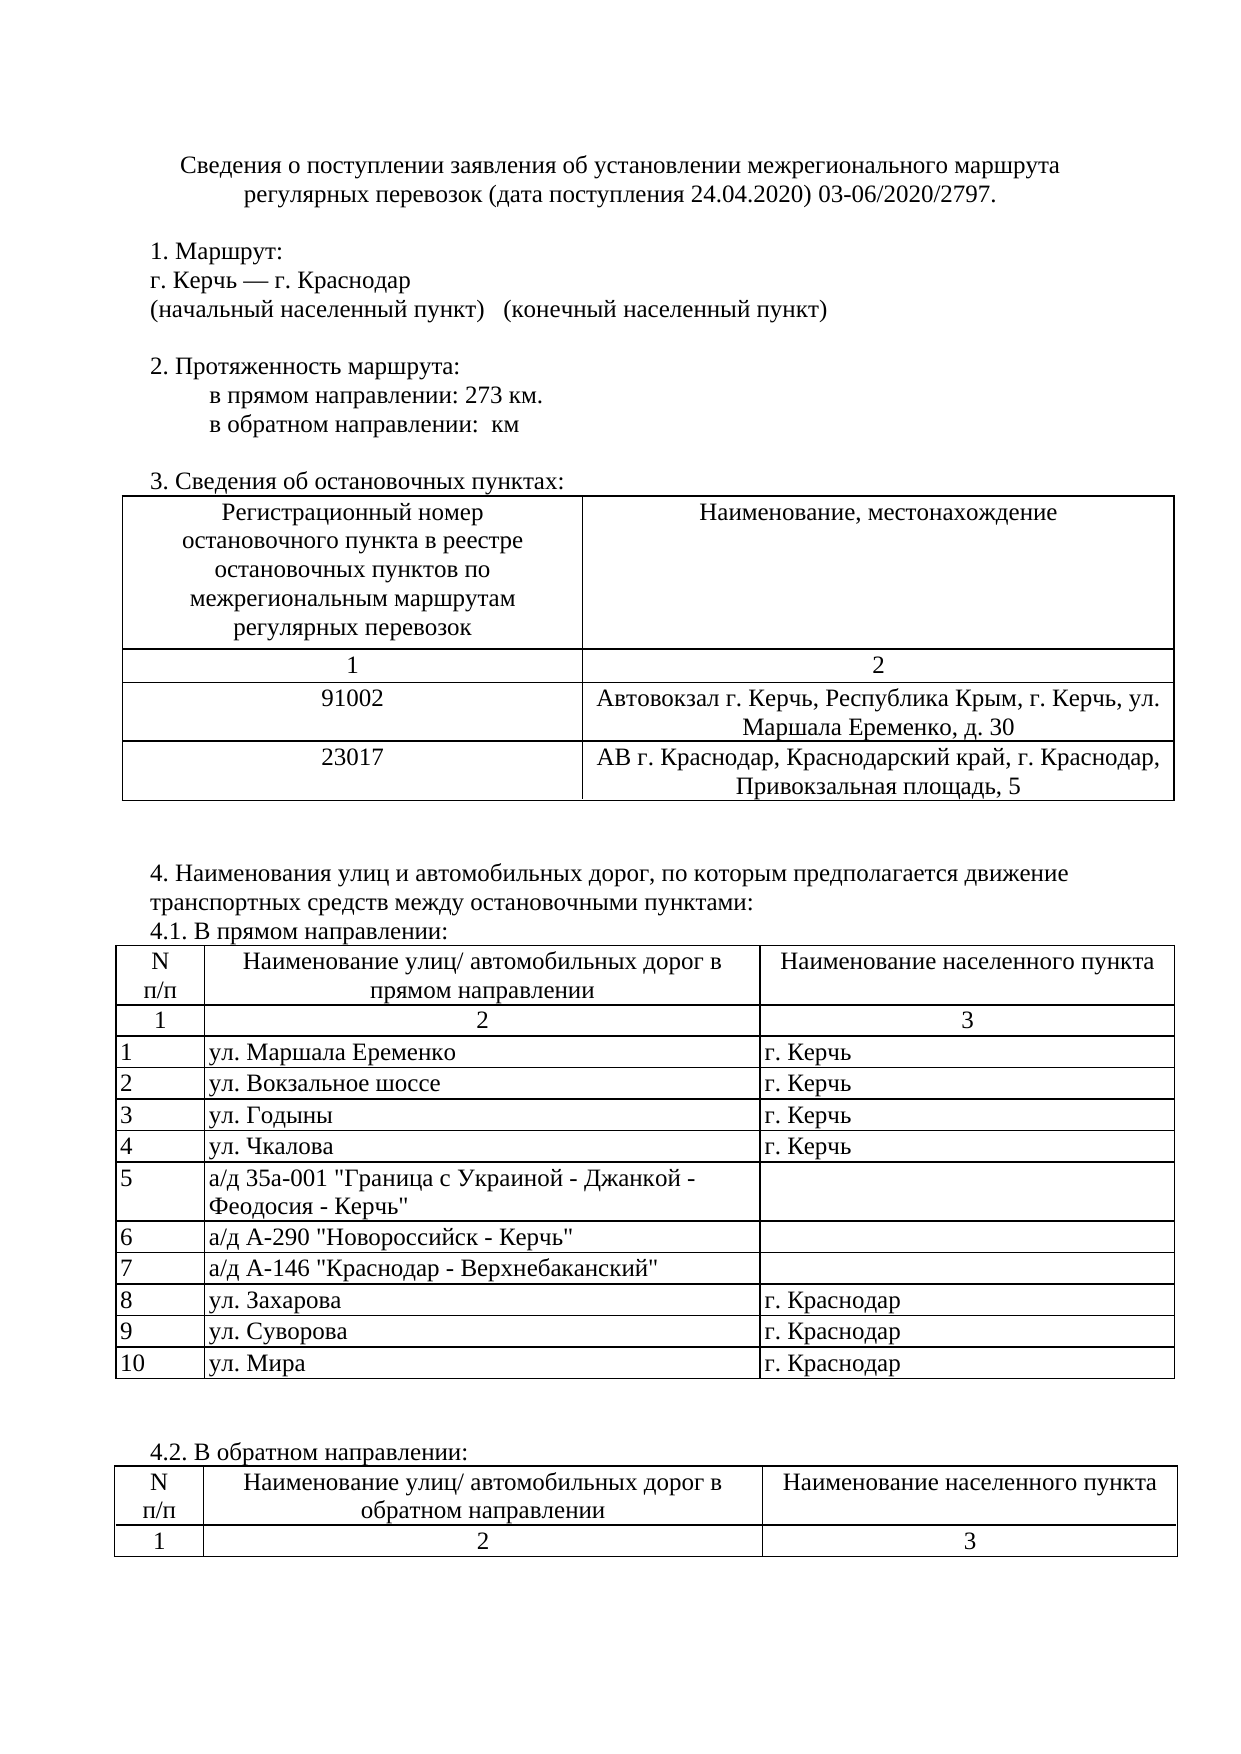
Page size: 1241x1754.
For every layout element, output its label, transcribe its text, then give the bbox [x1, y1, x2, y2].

table_header Наименование, местонахождение [583, 497, 1173, 648]
table_header N п/п [115, 1467, 203, 1524]
text в обратном направлении: км [150, 409, 1090, 437]
table_cell а/д А-146 "Краснодар - Верхнебаканский" [205, 1253, 759, 1283]
table_header N п/п [117, 946, 204, 1004]
text 4.1. В прямом направлении: [150, 916, 1090, 945]
table_cell 6 [117, 1222, 204, 1252]
table_header Наименование населенного пункта [763, 1467, 1177, 1524]
table_cell 3 [763, 1524, 1177, 1556]
table_cell 1 [117, 1006, 204, 1035]
table_cell ул. Вокзальное шоссе [205, 1068, 759, 1098]
table_cell 8 [117, 1285, 204, 1314]
table_cell г. Краснодар [761, 1348, 1174, 1377]
table_cell 2 [205, 1006, 759, 1035]
table_cell Автовокзал г. Керчь, Республика Крым, г. Керчь, ул. Маршала Еременко, д. 30 [583, 683, 1173, 740]
table_cell 1 [117, 1037, 204, 1067]
table_cell [761, 1253, 1174, 1283]
table_cell 10 [117, 1348, 204, 1377]
table_cell 1 [123, 650, 582, 681]
text 1. Маршрут: [150, 236, 1090, 265]
table_cell [761, 1163, 1174, 1220]
table_cell 1 [115, 1525, 203, 1556]
table_header Наименование населенного пункта [761, 946, 1174, 1004]
text 4. Наименования улиц и автомобильных дорог, по которым предполагается движение транспортных средств между остановочными пунктами: [150, 858, 1090, 916]
table_cell а/д 35а-001 "Граница с Украиной - Джанкой - Феодосия - Керчь" [205, 1163, 759, 1220]
table_cell 2 [583, 650, 1173, 681]
table_cell 23017 [123, 742, 582, 799]
table_cell ул. Чкалова [205, 1131, 759, 1161]
table_cell 4 [117, 1131, 204, 1161]
table_cell г. Краснодар [761, 1316, 1174, 1346]
table_cell 7 [117, 1253, 204, 1283]
table_cell ул. Захарова [205, 1285, 759, 1314]
text (начальный населенный пункт) (конечный населенный пункт) [150, 294, 1090, 322]
text 3. Сведения об остановочных пунктах: [150, 466, 1090, 495]
table_cell 3 [761, 1006, 1174, 1035]
table_cell г. Керчь [761, 1037, 1174, 1067]
table_cell 2 [204, 1526, 762, 1556]
table_cell ул. Годыны [205, 1100, 759, 1130]
table_cell 5 [117, 1163, 204, 1220]
table_cell ул. Мира [205, 1348, 759, 1377]
table_cell г. Керчь [761, 1131, 1174, 1161]
table_cell а/д А-290 "Новороссийск - Керчь" [205, 1222, 759, 1252]
table_cell АВ г. Краснодар, Краснодарский край, г. Краснодар, Привокзальная площадь, 5 [583, 742, 1173, 799]
text 2. Протяженность маршрута: [150, 351, 1090, 380]
table_cell [761, 1222, 1174, 1252]
table_cell ул. Суворова [205, 1316, 759, 1346]
text в прямом направлении: 273 км. [150, 380, 1090, 409]
text 4.2. В обратном направлении: [150, 1437, 1090, 1465]
table_cell 9 [117, 1316, 204, 1346]
table_cell 3 [117, 1100, 204, 1130]
text Сведения о поступлении заявления об установлении межрегионального маршрута регулярных перевозок (дата поступления 24.04.2020) 03-06/2020/2797. [150, 150, 1090, 207]
table_header Регистрационный номер остановочного пункта в реестре остановочных пунктов по межрегиональным маршрутам регулярных перевозок [123, 497, 582, 648]
table_header Наименование улиц/ автомобильных дорог в обратном направлении [204, 1467, 762, 1524]
text г. Керчь — г. Краснодар [150, 265, 1090, 294]
table_cell 2 [117, 1068, 204, 1098]
table_cell 91002 [123, 683, 582, 740]
table_cell г. Краснодар [761, 1285, 1174, 1314]
table_cell ул. Маршала Еременко [205, 1037, 759, 1067]
table_header Наименование улиц/ автомобильных дорог в прямом направлении [205, 946, 759, 1004]
table_cell г. Керчь [761, 1100, 1174, 1130]
table_cell г. Керчь [761, 1068, 1174, 1098]
